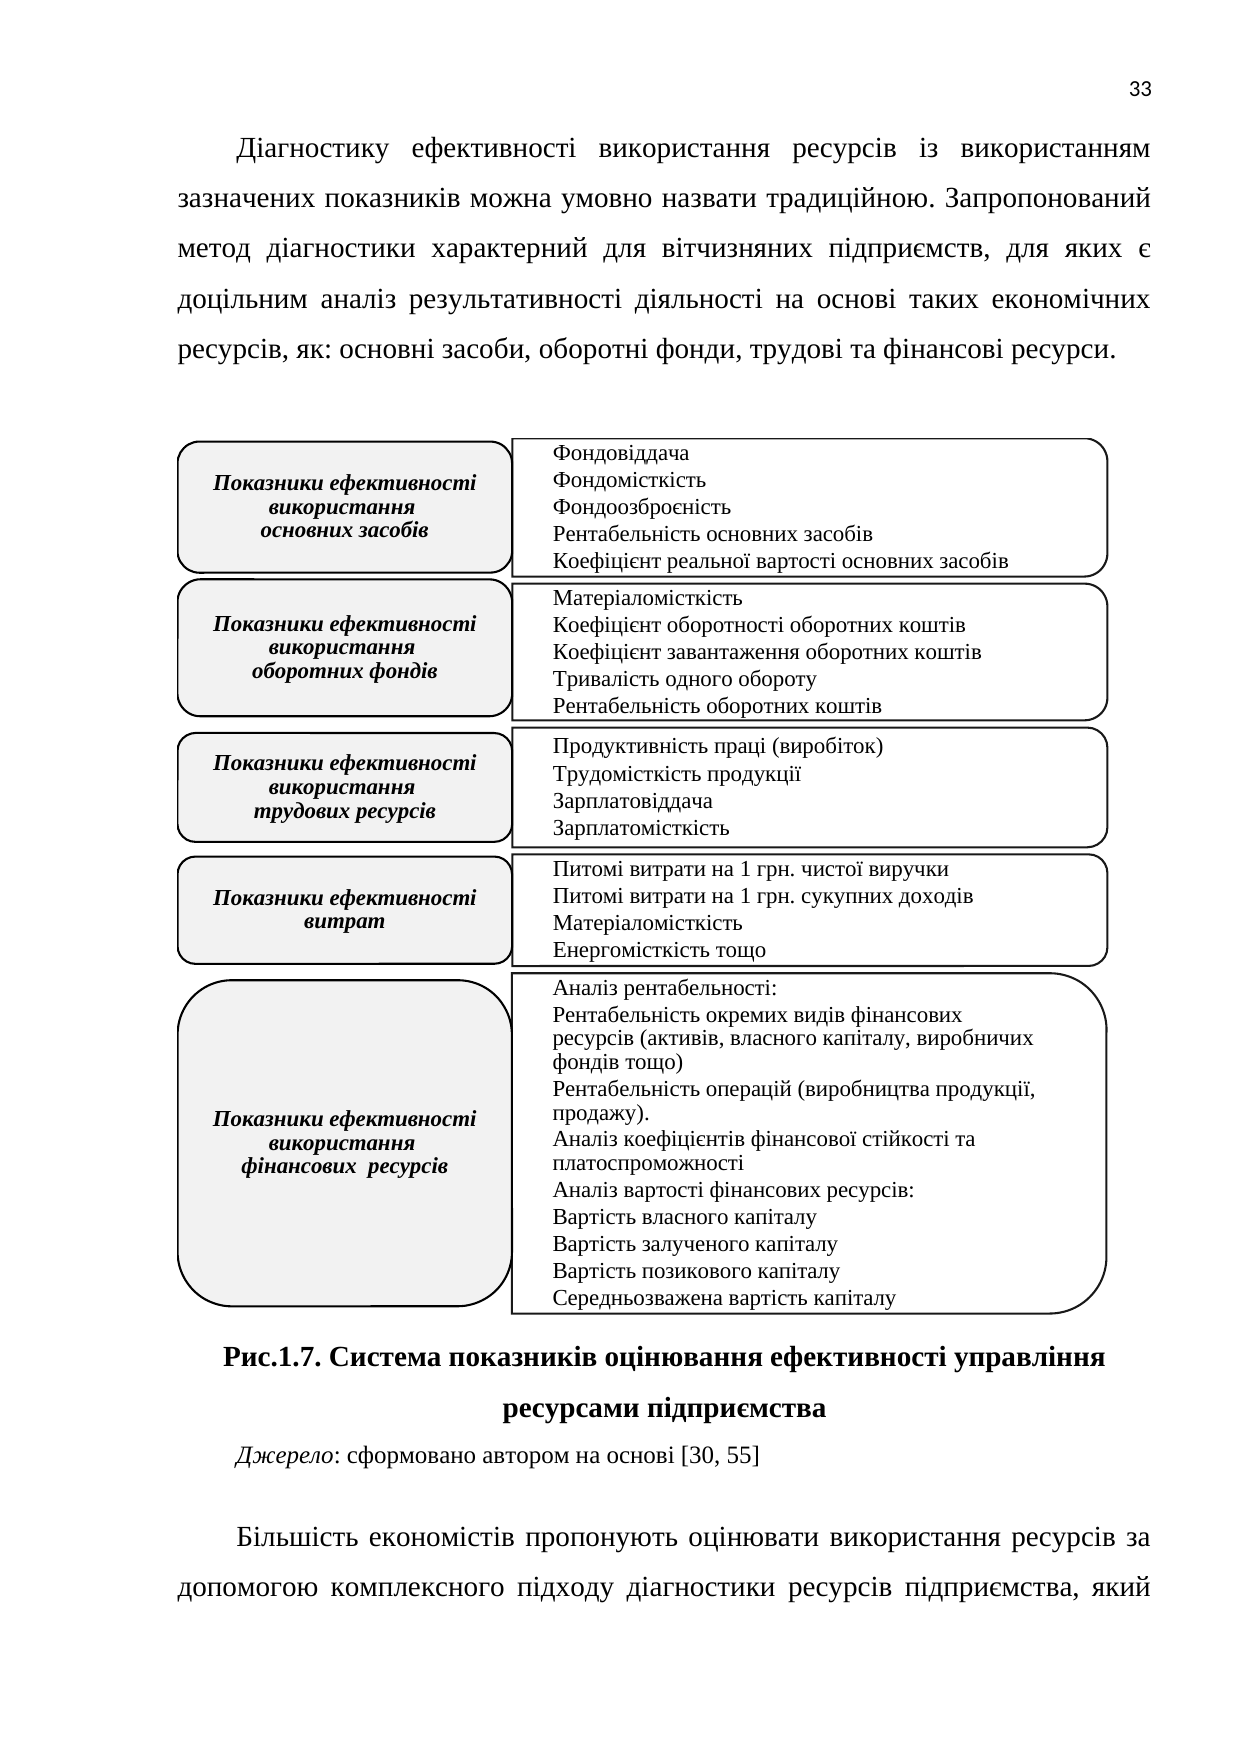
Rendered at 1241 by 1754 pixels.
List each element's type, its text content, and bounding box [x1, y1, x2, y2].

text Діагностику ефективності використання ресурсів із використанням зазначених показників можна умовно назвати традиційною. Запропонований метод діагностики характерний для вітчизняних підприємств, для яких є доцільним аналіз результативності діяльності на основі таких економічних ресурсів, як: основні засоби, оборотні фонди, трудові та фінансові ресурси. [177, 130, 1152, 365]
text Джерело: сформовано автором на основі [30, 55] [177, 1440, 1152, 1469]
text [177, 1519, 1152, 1603]
text Рис.1.7. Система показників оцінювання ефективності управління ресурсами підприємства [177, 1339, 1152, 1423]
